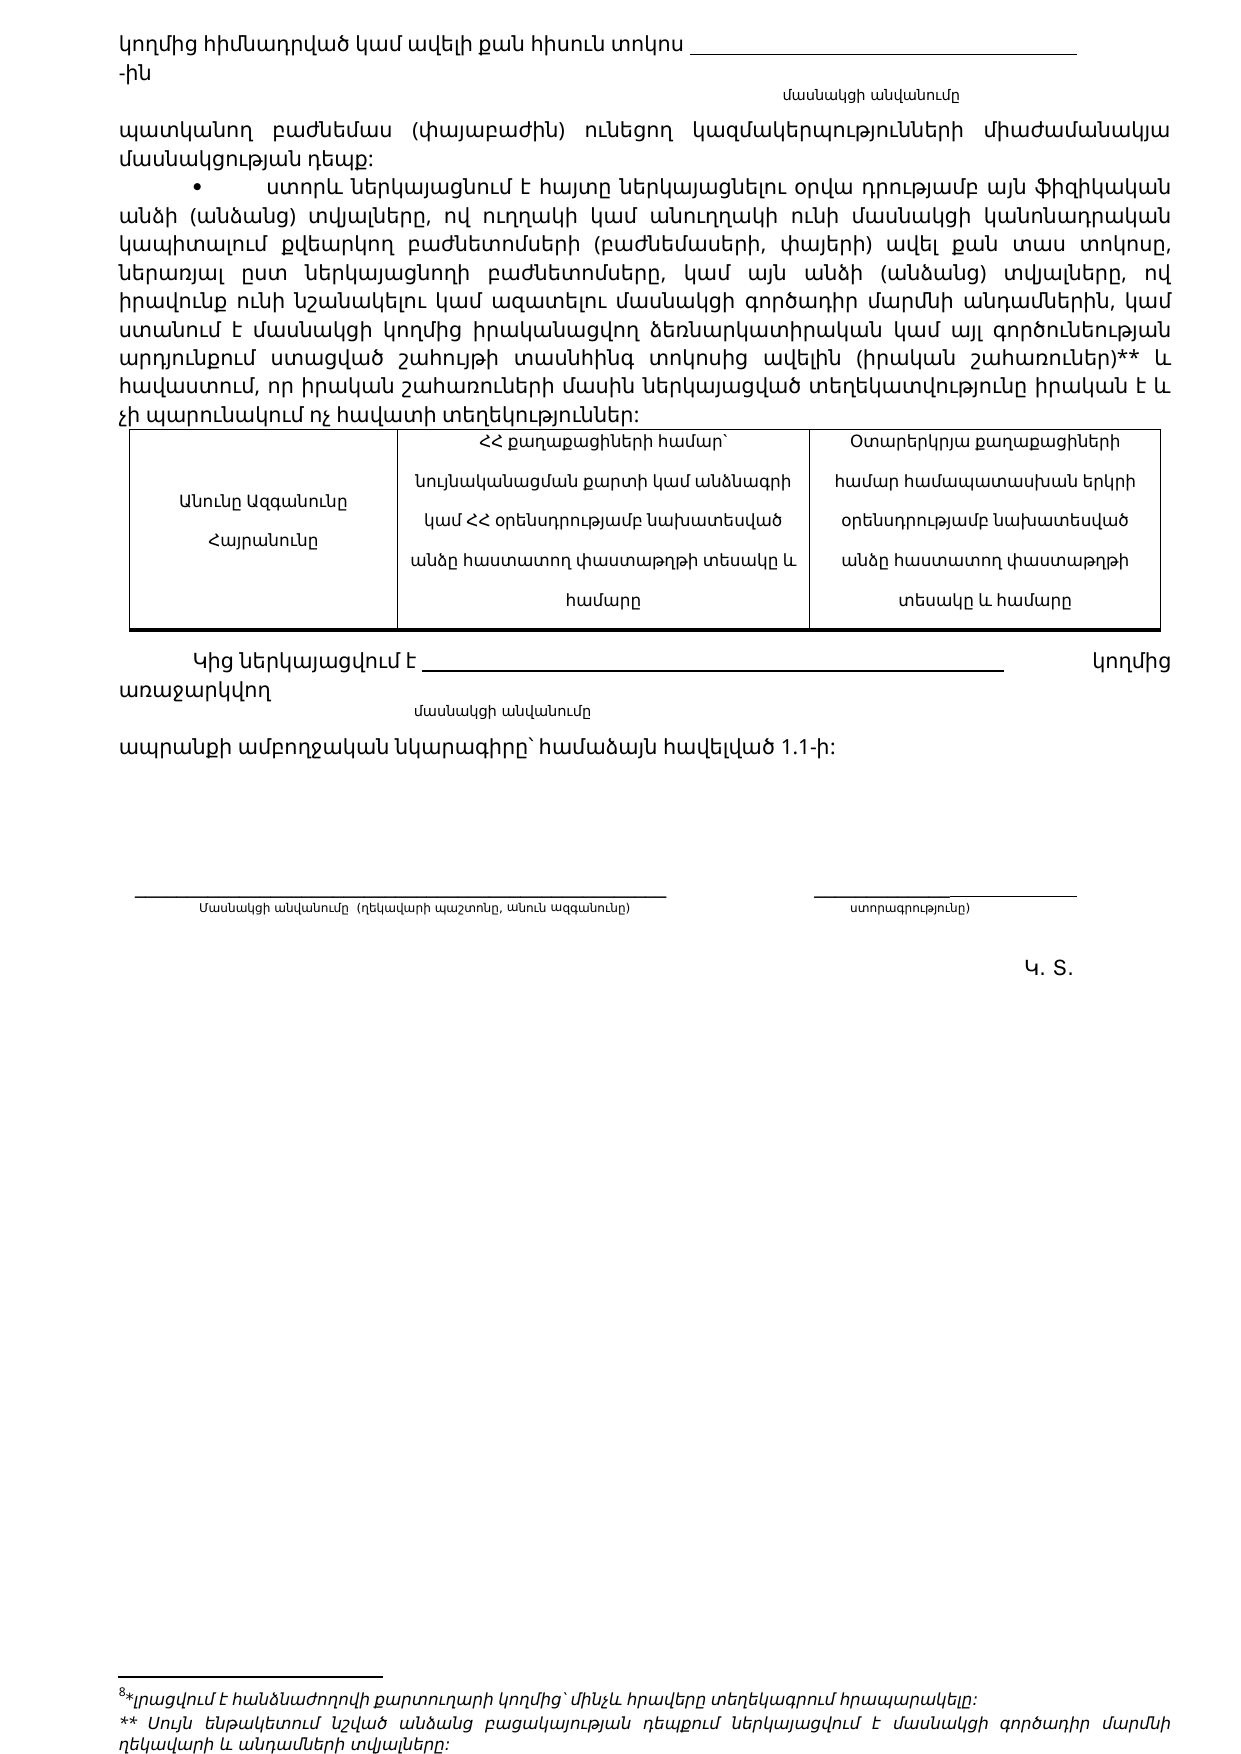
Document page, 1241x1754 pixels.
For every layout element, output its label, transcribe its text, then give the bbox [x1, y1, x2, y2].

text Կից ներկայացվում է կողմից առաջարկվող [118, 646, 1171, 703]
text պատկանող բաժնեմաս (փայաբաժին) ունեցող կազմակերպությունների միաժամանակյա մասնակցության դեպք: [118, 116, 1171, 172]
text ապրանքի ամբողջական նկարագիրը՝ համաձայն հավելված 1.1-ի: [118, 732, 1171, 761]
table_header Անունը Ազգանունը Հայրանունը [130, 430, 397, 628]
text ___________________________________________________ _____________ Մասնակցի անվանումը (ղեկավարի պաշտոնը, անուն ազգանունը) ստորագրությունը) [118, 874, 1171, 927]
text մասնակցի անվանումը [118, 703, 1171, 732]
text Կ. Տ. [118, 956, 1171, 980]
list ստորև ներկայացնում է հայտը ներկայացնելու օրվա դրությամբ այն ֆիզիկական անձի (անձանց) տվյալները, ով ուղղակի կամ անուղղակի ունի մասնակցի կանոնադրական կապիտալում քվեարկող բաժնետոմսերի (բաժնեմասերի, փայերի) ավել քան տաս տոկոսը, ներառյալ ըստ ներկայացնողի բաժնետոմսերը, կամ այն անձի (անձանց) տվյալները, ով իրավունք ունի նշանակելու կամ ազատելու մասնակցի գործադիր մարմնի անդամներին, կամ ստանում է մասնակցի կողմից իրականացվող ձեռնարկատիրական կամ այլ գործունեության արդյունքում ստացված շահույթի տասնհինգ տոկոսից ավելին (իրական շահառուներ)** և հավաստում, որ իրական շահառուների մասին ներկայացված տեղեկատվությունը իրական է և չի պարունակում ոչ հավատի տեղեկություններ: [118, 172, 1171, 428]
table_header Օտարերկրյա քաղաքացիների համար համապատասխան երկրի օրենսդրությամբ նախատեսված անձը հաստատող փաստաթղթի տեսակը և համարը [810, 430, 1160, 628]
table_header ՀՀ քաղաքացիների համար` նույնականացման քարտի կամ անձնագրի կամ ՀՀ օրենսդրությամբ նախատեսված անձը հաստատող փաստաթղթի տեսակը և համարը [398, 430, 809, 628]
text մասնակցի անվանումը [118, 86, 1171, 116]
text կողմից հիմնադրված կամ ավելի քան հիսուն տոկոս -ին [118, 29, 1171, 86]
